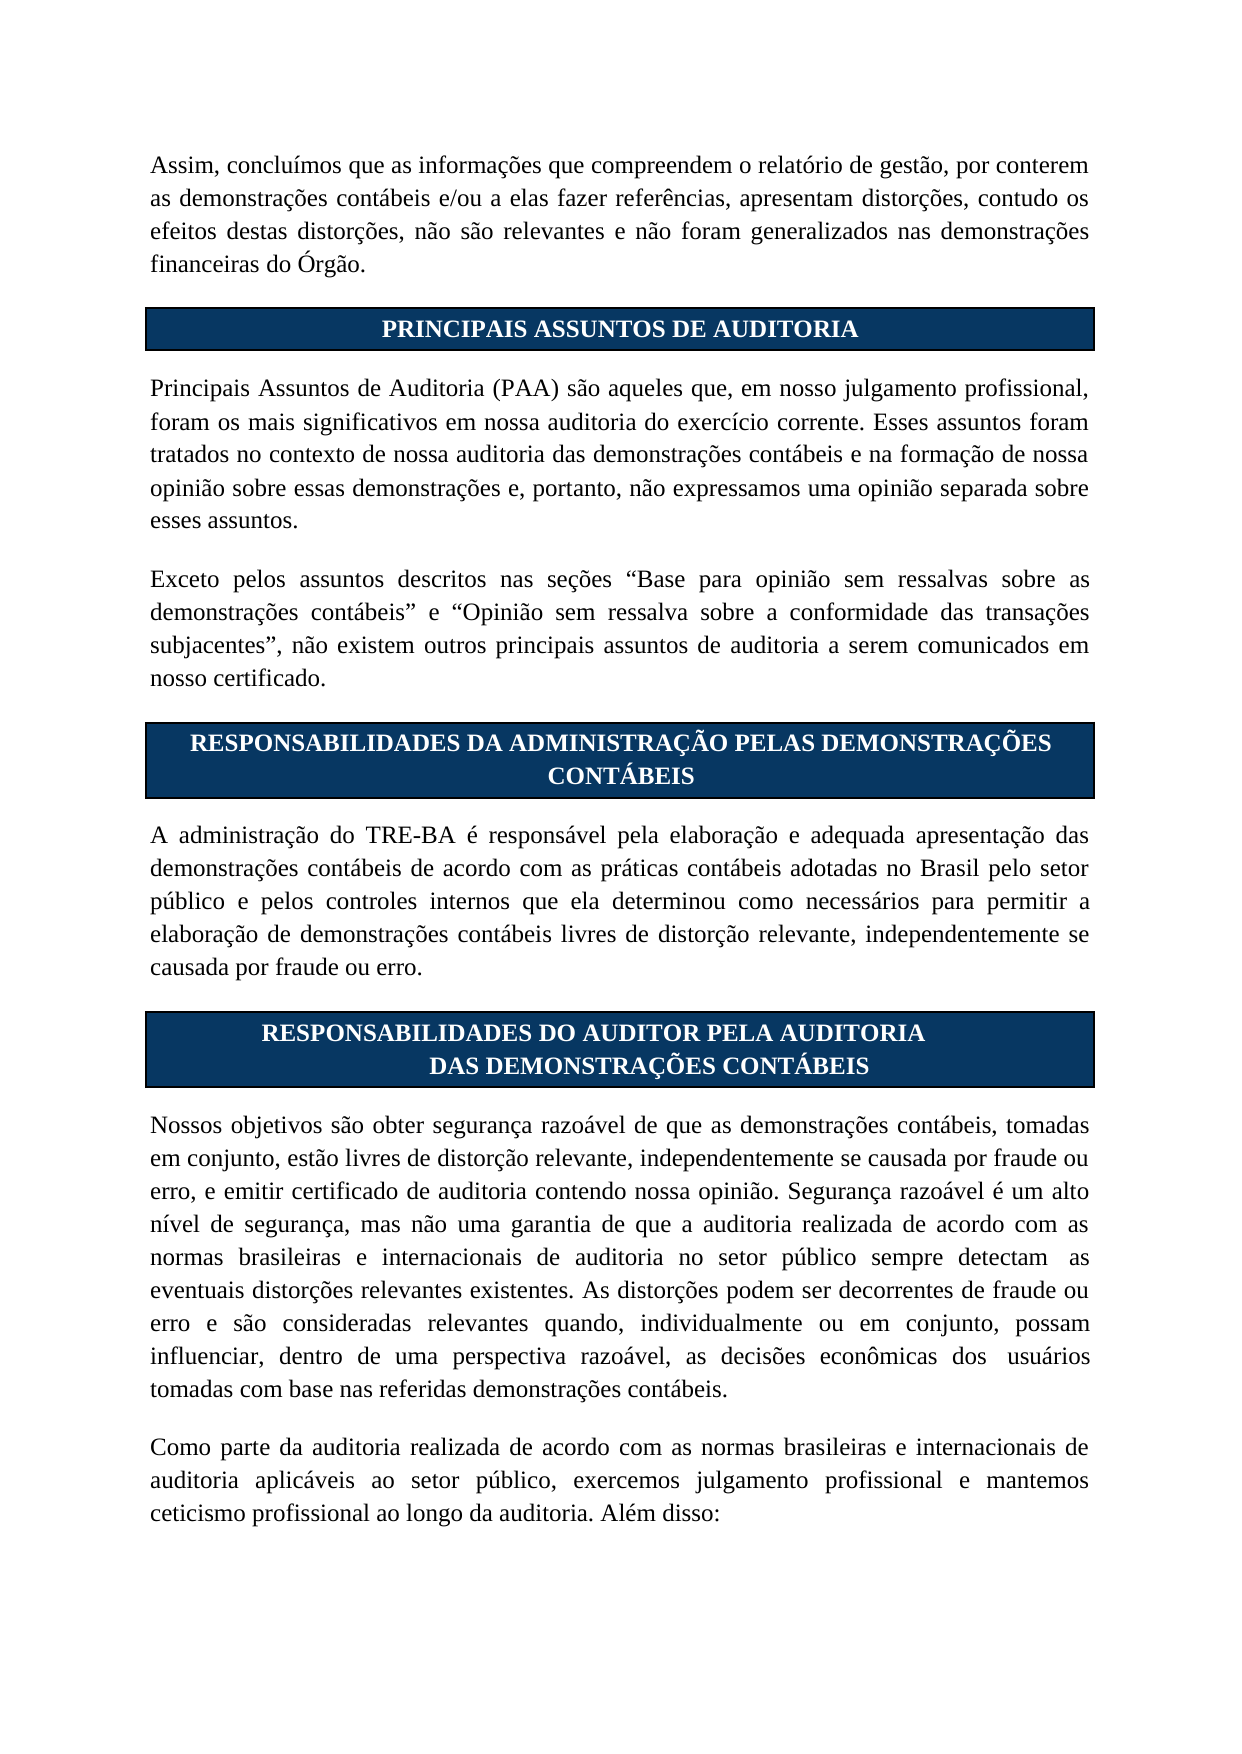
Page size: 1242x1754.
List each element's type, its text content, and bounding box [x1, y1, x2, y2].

text Principais Assuntos de Auditoria (PAA) são aqueles que, em nosso julgamento profissional, foram os mais significativos em nossa auditoria do exercício corrente. Esses assuntos foram tratados no contexto de nossa auditoria das demonstrações contábeis e na formação de nossa opinião sobre essas demonstrações e, portanto, não expressamos uma opinião separada sobre esses assuntos. [150, 373, 1090, 534]
text Exceto pelos assuntos descritos nas seções “Base para opinião sem ressalvas sobre as demonstrações contábeis” e “Opinião sem ressalva sobre a conformidade das transações subjacentes”, não existem outros principais assuntos de auditoria a serem comunicados em nosso certificado. [150, 564, 1090, 692]
text A administração do TRE-BA é responsável pela elaboração e adequada apresentação das demonstrações contábeis de acordo com as práticas contábeis adotadas no Brasil pelo setor público e pelos controles internos que ela determinou como necessários para permitir a elaboração de demonstrações contábeis livres de distorção relevante, independentemente se causada por fraude ou erro. [150, 820, 1090, 981]
text Como parte da auditoria realizada de acordo com as normas brasileiras e internacionais de auditoria aplicáveis ao setor público, exercemos julgamento profissional e mantemos ceticismo profissional ao longo da auditoria. Além disso: [150, 1432, 1089, 1527]
text Nossos objetivos são obter segurança razoável de que as demonstrações contábeis, tomadas em conjunto, estão livres de distorção relevante, independentemente se causada por fraude ou erro, e emitir certificado de auditoria contendo nossa opinião. Segurança razoável é um alto nível de segurança, mas não uma garantia de que a auditoria realizada de acordo com as normas brasileiras e internacionais de auditoria no setor público sempre detectam as eventuais distorções relevantes existentes. As distorções podem ser decorrentes de fraude ou erro e são consideradas relevantes quando, individualmente ou em conjunto, possam influenciar, dentro de uma perspectiva razoável, as decisões econômicas dos usuários tomadas com base nas referidas demonstrações contábeis. [150, 1110, 1090, 1403]
text Assim, concluímos que as informações que compreendem o relatório de gestão, por conterem as demonstrações contábeis e/ou a elas fazer referências, apresentam distorções, contudo os efeitos destas distorções, não são relevantes e não foram generalizados nas demonstrações financeiras do Órgão. [150, 150, 1090, 278]
